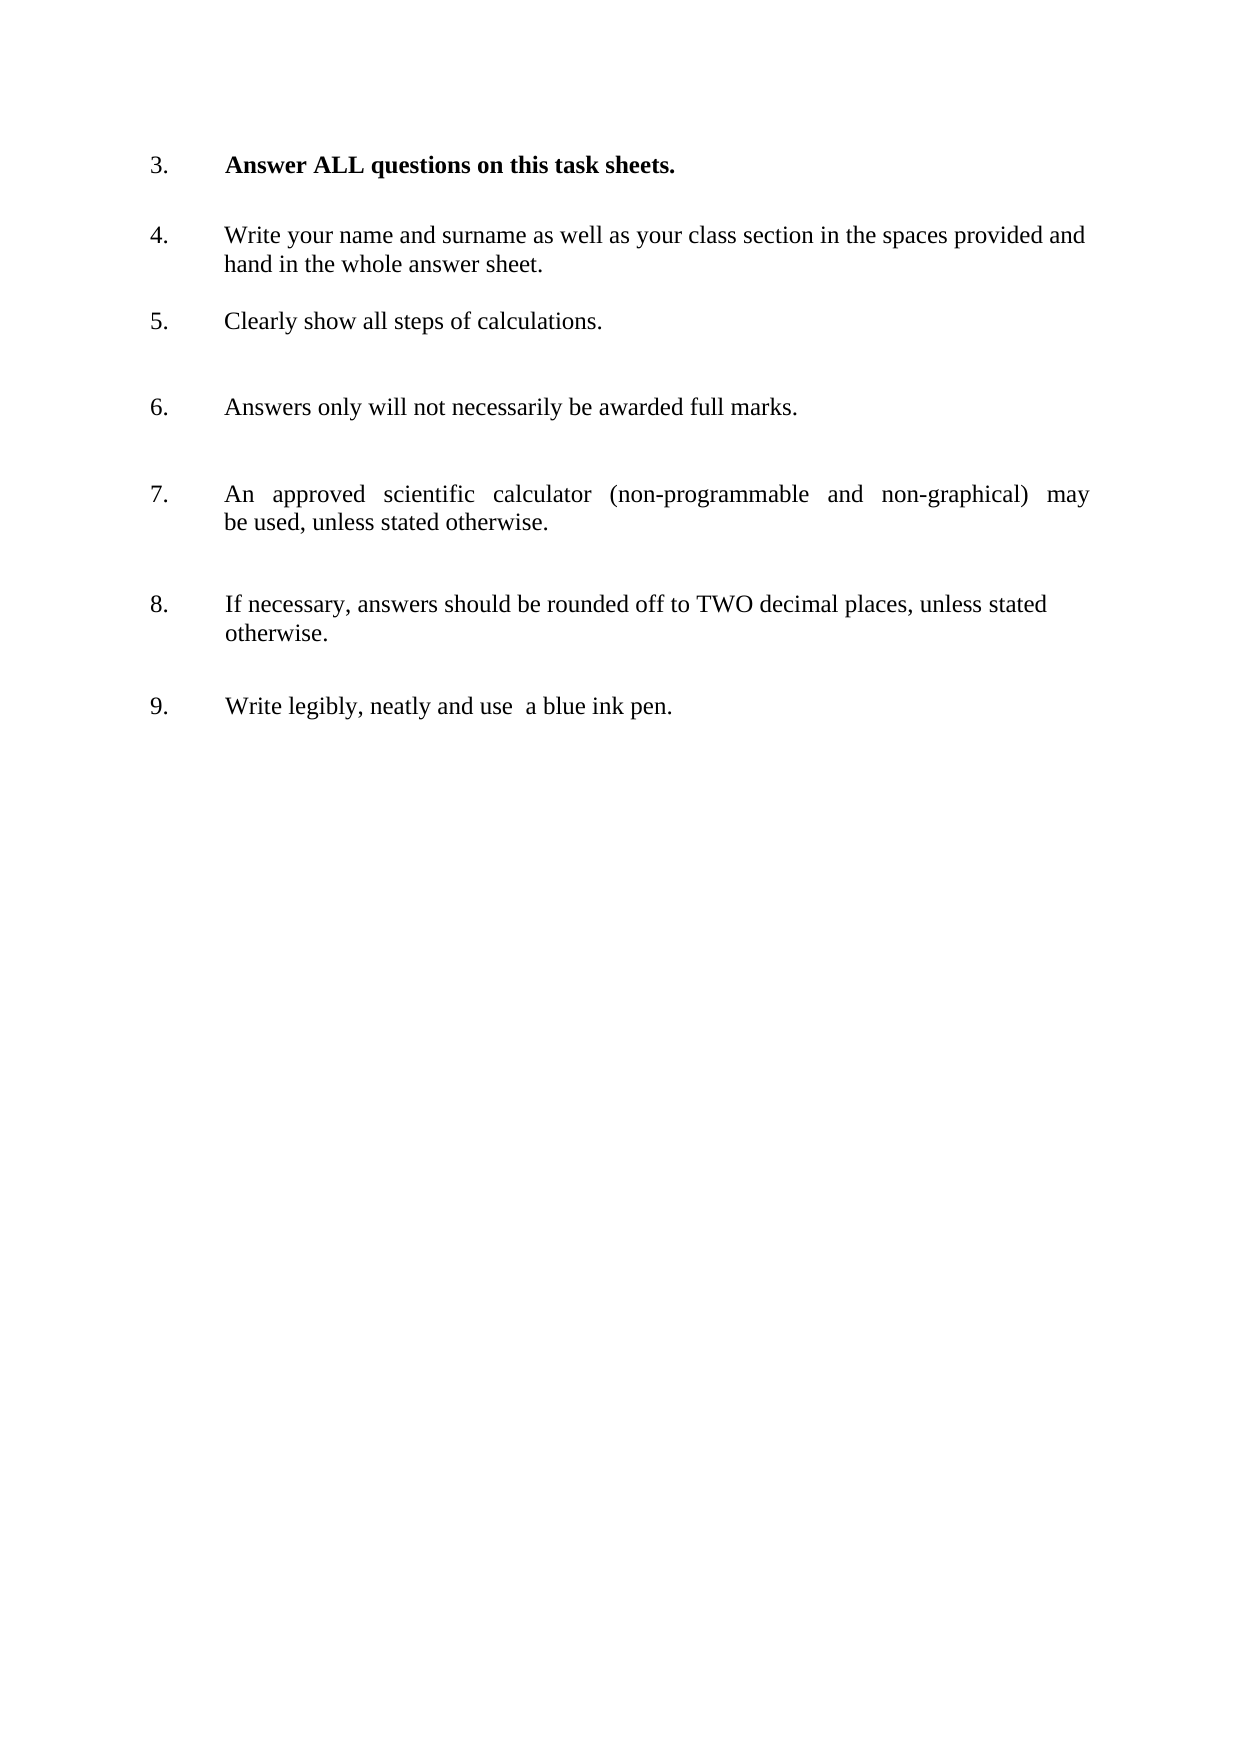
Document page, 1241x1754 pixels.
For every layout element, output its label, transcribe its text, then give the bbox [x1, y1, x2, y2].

list An approved scientific calculator (non-programmable and non-graphical) may be used, unless stated otherwise. [150, 479, 1090, 536]
list Write your name and surname as well as your class section in the spaces provided and hand in the whole answer sheet. [150, 220, 1090, 277]
list otherwise. [187, 618, 1090, 647]
text 3. Answer ALL questions on this task sheets. [150, 150, 1090, 179]
list Write legibly, neatly and use a blue ink pen. [150, 691, 1090, 720]
list If necessary, answers should be rounded off to TWO decimal places, unless stated [150, 589, 1090, 618]
list Clearly show all steps of calculations. [150, 306, 1090, 335]
list Answers only will not necessarily be awarded full marks. [150, 392, 1090, 421]
